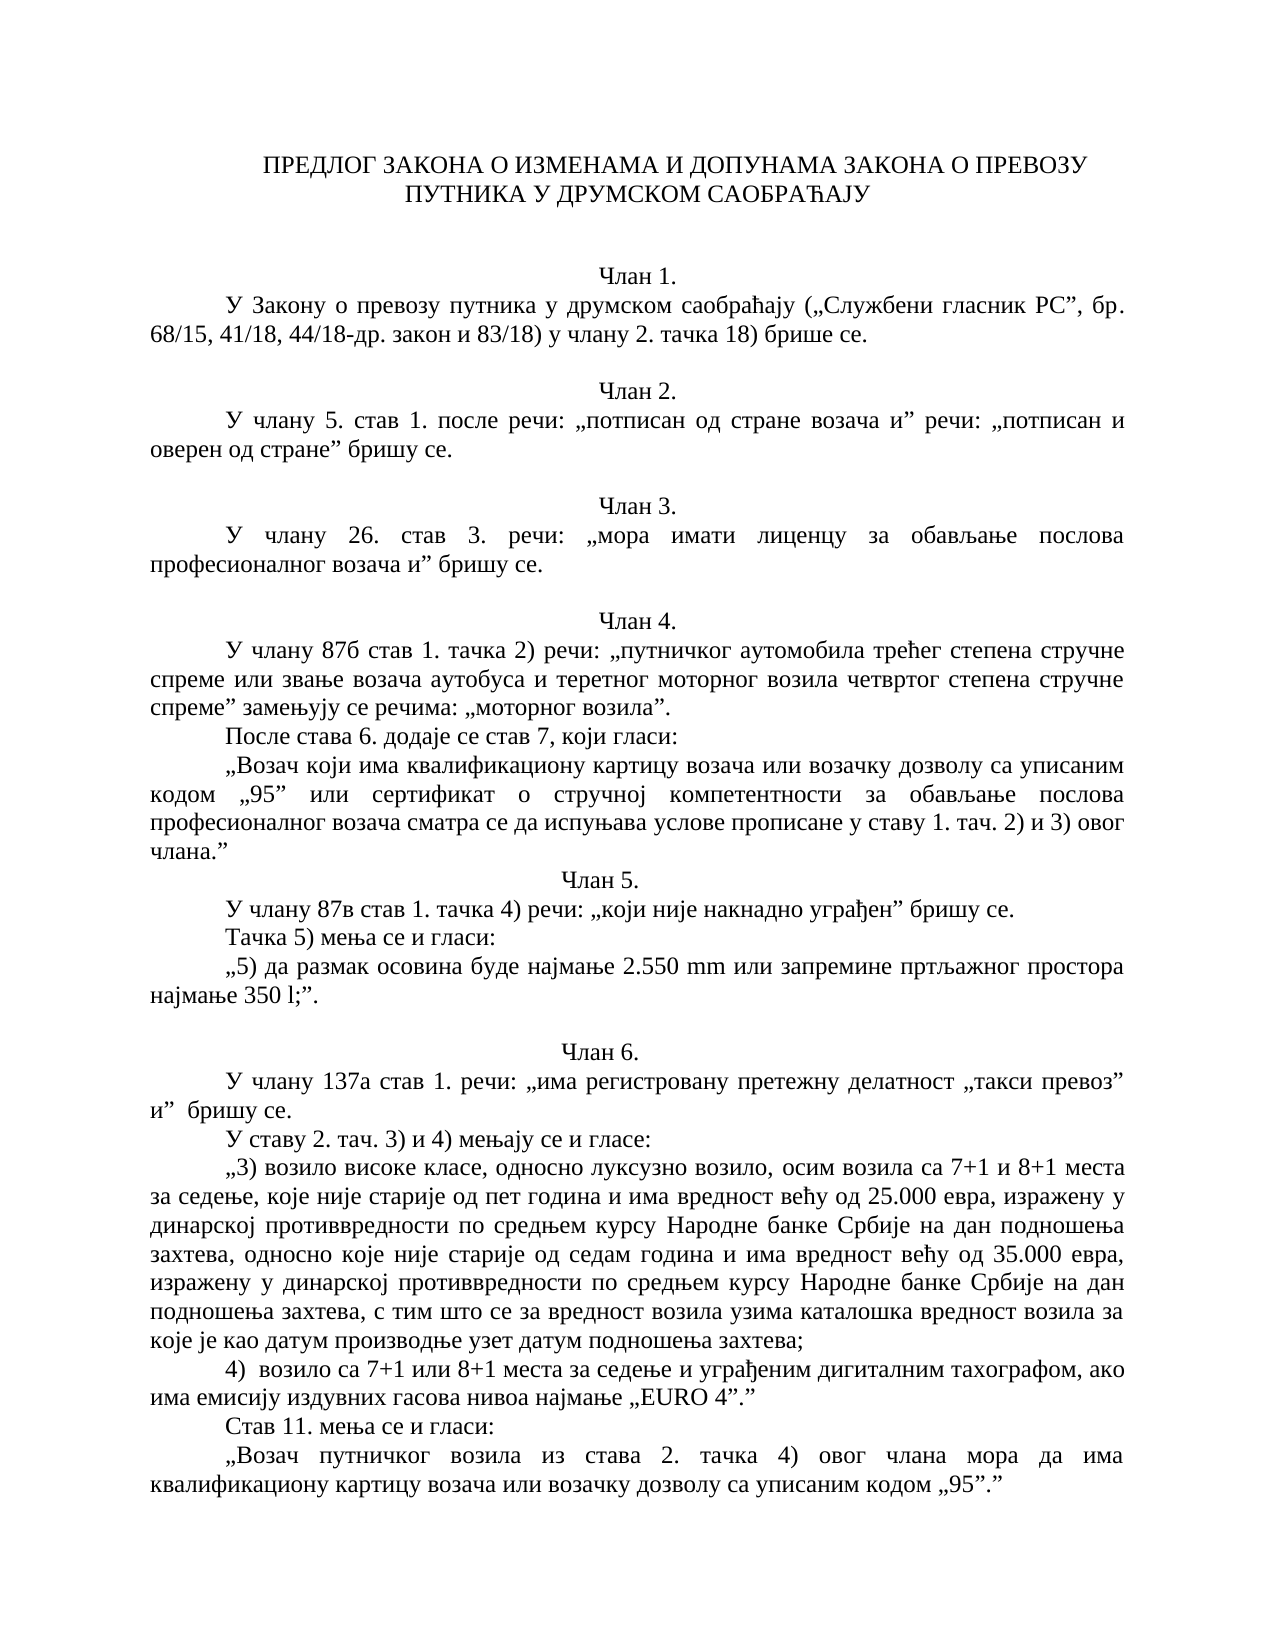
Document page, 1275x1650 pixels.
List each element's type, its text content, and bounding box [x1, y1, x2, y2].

text Члан 5. [150, 865, 1050, 894]
text У члану 137а став 1. речи: „има регистровану претежну делатност „такси превозˮ и” бришу се. [150, 1066, 1125, 1124]
text У члану 5. став 1. после речи: „потписан од стране возача и” речи: „потписан и оверен од стране” бришу се. [150, 405, 1125, 462]
text ПРЕДЛОГ ЗАКОНА О ИЗМЕНAMA И ДОПУНАМА ЗАКОНА О ПРЕВОЗУ ПУТНИКА У ДРУМСКОМ САОБРАЋАЈУ [150, 150, 1125, 207]
text „Возач путничког возила из става 2. тачка 4) овог члана мора да има квалификациону картицу возача или возачку дозволу са уписаним кодом „95”.” [150, 1440, 1125, 1497]
text Члан 1. [150, 261, 1125, 290]
text Члан 2. [150, 376, 1125, 405]
text У Закону о превозу путника у друмском саобраћају („Службени гласник РС”, бр. 68/15, 41/18, 44/18-др. закон и 83/18) у члану 2. тачка 18) бришe се. [150, 290, 1125, 347]
text „3) возило високе класе, односно луксузно возило, осим возила са 7+1 и 8+1 места за седење, које није старије од пет година и има вредност већу од 25.000 евра, изражену у динарској противвредности по средњем курсу Народне банке Србије на дан подношења захтева, односно које није старије од седам година и има вредност већу од 35.000 евра, изражену у динарској противвредности по средњем курсу Народне банке Србије на дан подношења захтева, с тим што се за вредност возила узима каталошка вредност возила за које је као датум производње узет датум подношења захтева; [150, 1152, 1125, 1354]
text Члан 4. [150, 606, 1125, 635]
text Члан 6. [150, 1037, 1050, 1066]
text 4) возило са 7+1 или 8+1 места за седење и уграђеним дигиталним тахографом, ако има емисију издувних гасова нивоа најмање „EURO 4ˮ.” [150, 1354, 1125, 1411]
text „5) да размак осовина буде најмање 2.550 mm или запремине пртљажног простора најмање 350 l;”. [150, 951, 1125, 1009]
text У члану 87б став 1. тачка 2) речи: „путничког аутомобила трећег степена стручне спреме или звање возача аутобуса и теретног моторног возила четвртог степена стручне спреме” замењују се речима: „моторног возила”. [150, 635, 1125, 721]
text Став 11. мења се и гласи: [225, 1411, 1125, 1440]
text У члану 87в став 1. тачка 4) речи: „који није накнадно уграђен” бришу се. [150, 894, 1125, 922]
text У члану 26. став 3. речи: „мора имати лиценцу за обављање послова професионалног возача и” бришу се. [150, 520, 1125, 577]
text Тачка 5) мења се и гласи: [150, 922, 1125, 951]
text У ставу 2. тач. 3) и 4) мењају се и гласе: [150, 1124, 1125, 1152]
text Члан 3. [150, 491, 1125, 520]
text После става 6. додаје се став 7, који гласи: [150, 721, 1125, 750]
text „Возач који има квалификациону картицу возача или возачку дозволу са уписаним кодом „95” или сертификат о стручној компетентности за обављање послова професионалног возача сматра се да испуњава услове прописане у ставу 1. тач. 2) и 3) овог члана.” [150, 750, 1125, 865]
